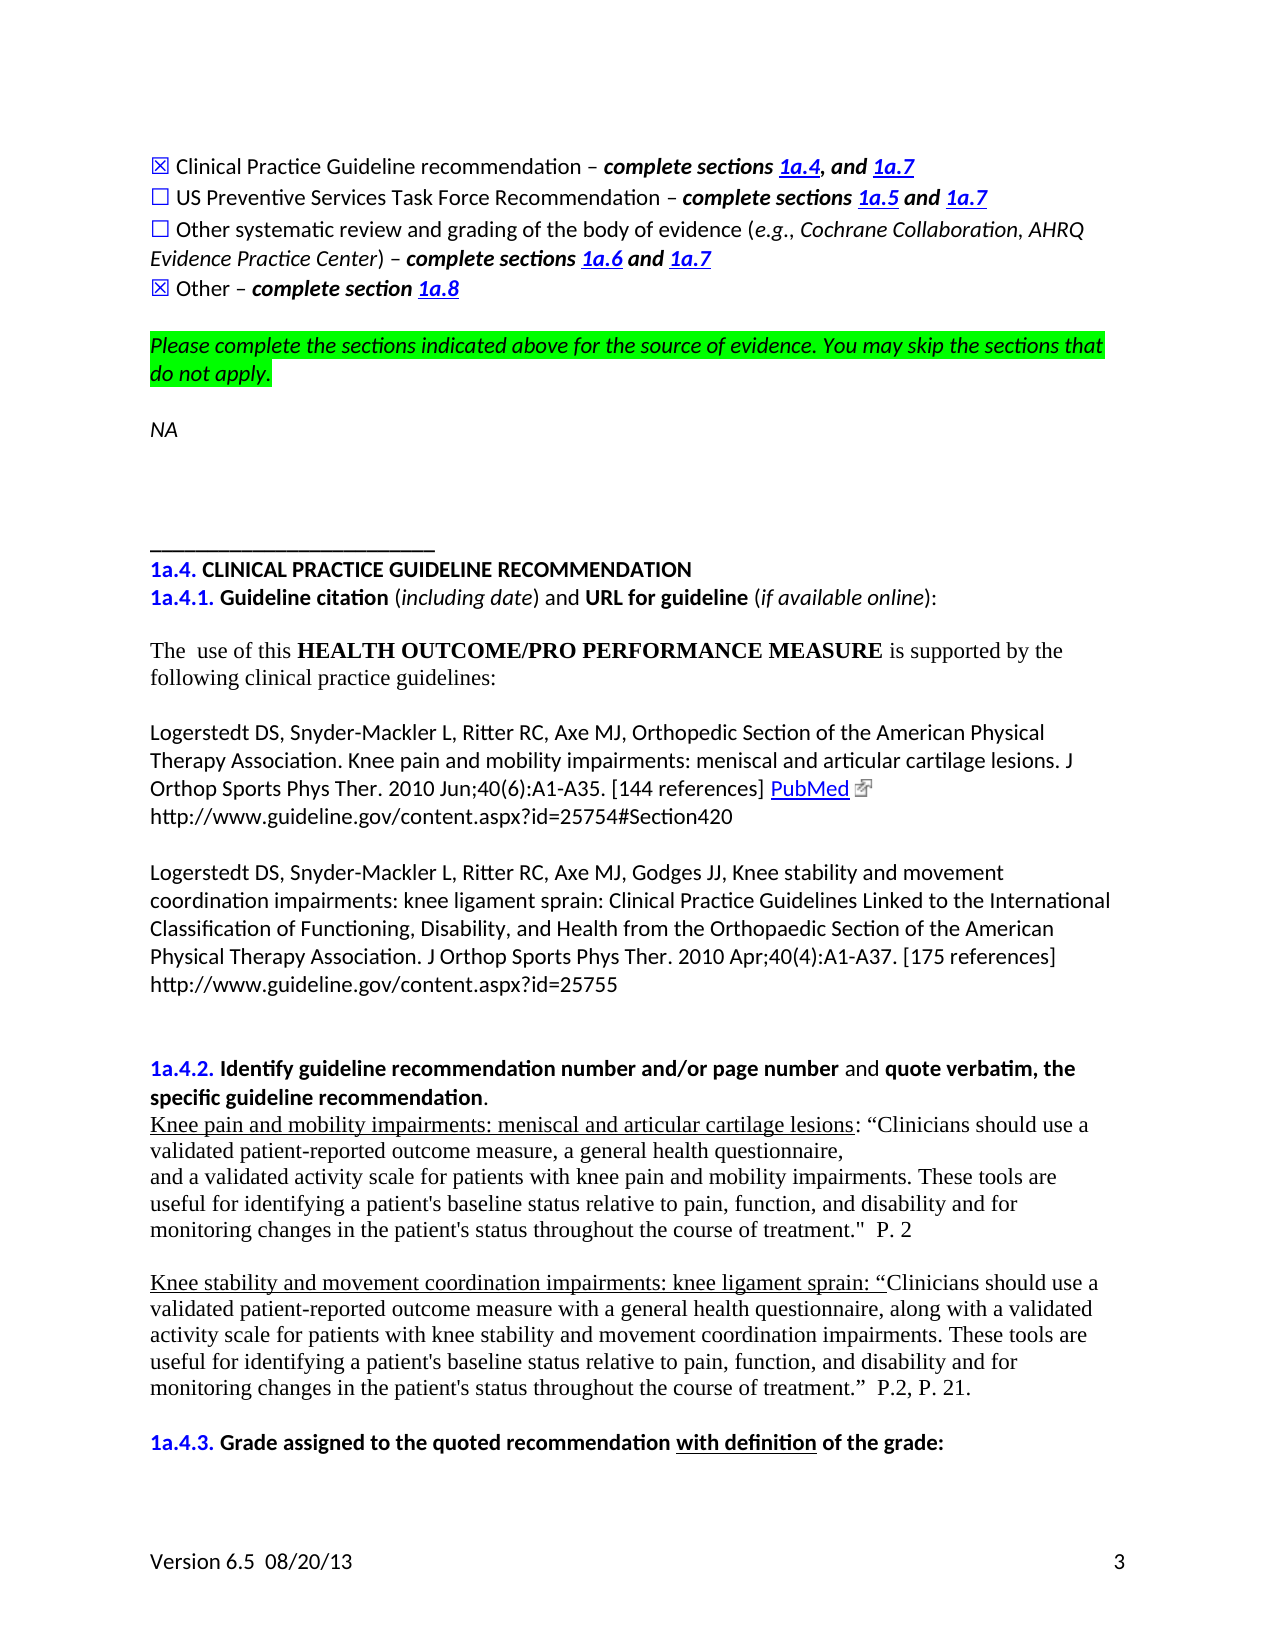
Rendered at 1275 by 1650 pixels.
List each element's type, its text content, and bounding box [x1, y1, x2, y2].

text Knee pain and mobility impairments: meniscal and articular cartilage lesions: “Clinicians should use a [150, 1111, 1125, 1137]
text Please complete the sections indicated above for the source of evidence. You may skip the sections that do not apply. [272, 331, 1125, 387]
text The use of this HEALTH OUTCOME/PRO PERFORMANCE MEASURE is supported by the [150, 638, 1125, 664]
text validated patient-reported outcome measure, a general health questionnaire, [150, 1137, 1125, 1163]
text Other – complete section 1a.8 [150, 272, 1125, 303]
text Logerstedt DS, Snyder-Mackler L, Ritter RC, Axe MJ, Godges JJ, Knee stability and movement coordination impairments: knee ligament sprain: Clinical Practice Guidelines Linked to the International Classification of Functioning, Disability, and Health from the Orthopaedic Section of the American Physical Therapy Association. J Orthop Sports Phys Ther. 2010 Apr;40(4):A1-A37. [175 references] http://www.guideline.gov/content.aspx?id=25755 [150, 858, 1125, 998]
text NA [150, 415, 1125, 443]
text Logerstedt DS, Snyder-Mackler L, Ritter RC, Axe MJ, Orthopedic Section of the American Physical [150, 718, 1125, 746]
text 1a.4.1. Guideline citation (including date) and URL for guideline (if available online): [150, 583, 1125, 611]
text 1a.4.2. Identify guideline recommendation number and/or page number and quote verbatim, the specific guideline recommendation. [150, 1054, 1125, 1111]
text monitoring changes in the patient's status throughout the course of treatment." P. 2 [150, 1216, 1125, 1242]
text Therapy Association. Knee pain and mobility impairments: meniscal and articular cartilage lesions. J [150, 746, 1125, 774]
text Clinical Practice Guideline recommendation – complete sections 1a.4, and 1a.7 [150, 150, 1125, 181]
text following clinical practice guidelines: [150, 664, 1125, 690]
text http://www.guideline.gov/content.aspx?id=25754#Section420 [150, 802, 1125, 830]
text US Preventive Services Task Force Recommendation – complete sections 1a.5 and 1a.7 [150, 181, 1125, 212]
text 1a.4.3. Grade assigned to the quoted recommendation with definition of the grade: [150, 1428, 1125, 1457]
text Other systematic review and grading of the body of evidence (e.g., Cochrane Collaboration, AHRQ Evidence Practice Center) – complete sections 1a.6 and 1a.7 [150, 212, 1125, 272]
text and a validated activity scale for patients with knee pain and mobility impairments. These tools are [150, 1163, 1125, 1190]
text _________________________ [150, 527, 1125, 555]
picture [854, 779, 873, 797]
text Knee stability and movement coordination impairments: knee ligament sprain: “Clinicians should use a validated patient-reported outcome measure with a general health questionnaire, along with a validated activity scale for patients with knee stability and movement coordination impairments. These tools are useful for identifying a patient's baseline status relative to pain, function, and disability and for monitoring changes in the patient's status throughout the course of treatment.” P.2, P. 21. [150, 1269, 1125, 1401]
text 1a.4. CLINICAL PRACTICE GUIDELINE RECOMMENDATION [150, 555, 1125, 583]
text Orthop Sports Phys Ther. 2010 Jun;40(6):A1-A35. [144 references] PubMed [150, 774, 1125, 802]
text useful for identifying a patient's baseline status relative to pain, function, and disability and for [150, 1190, 1125, 1216]
